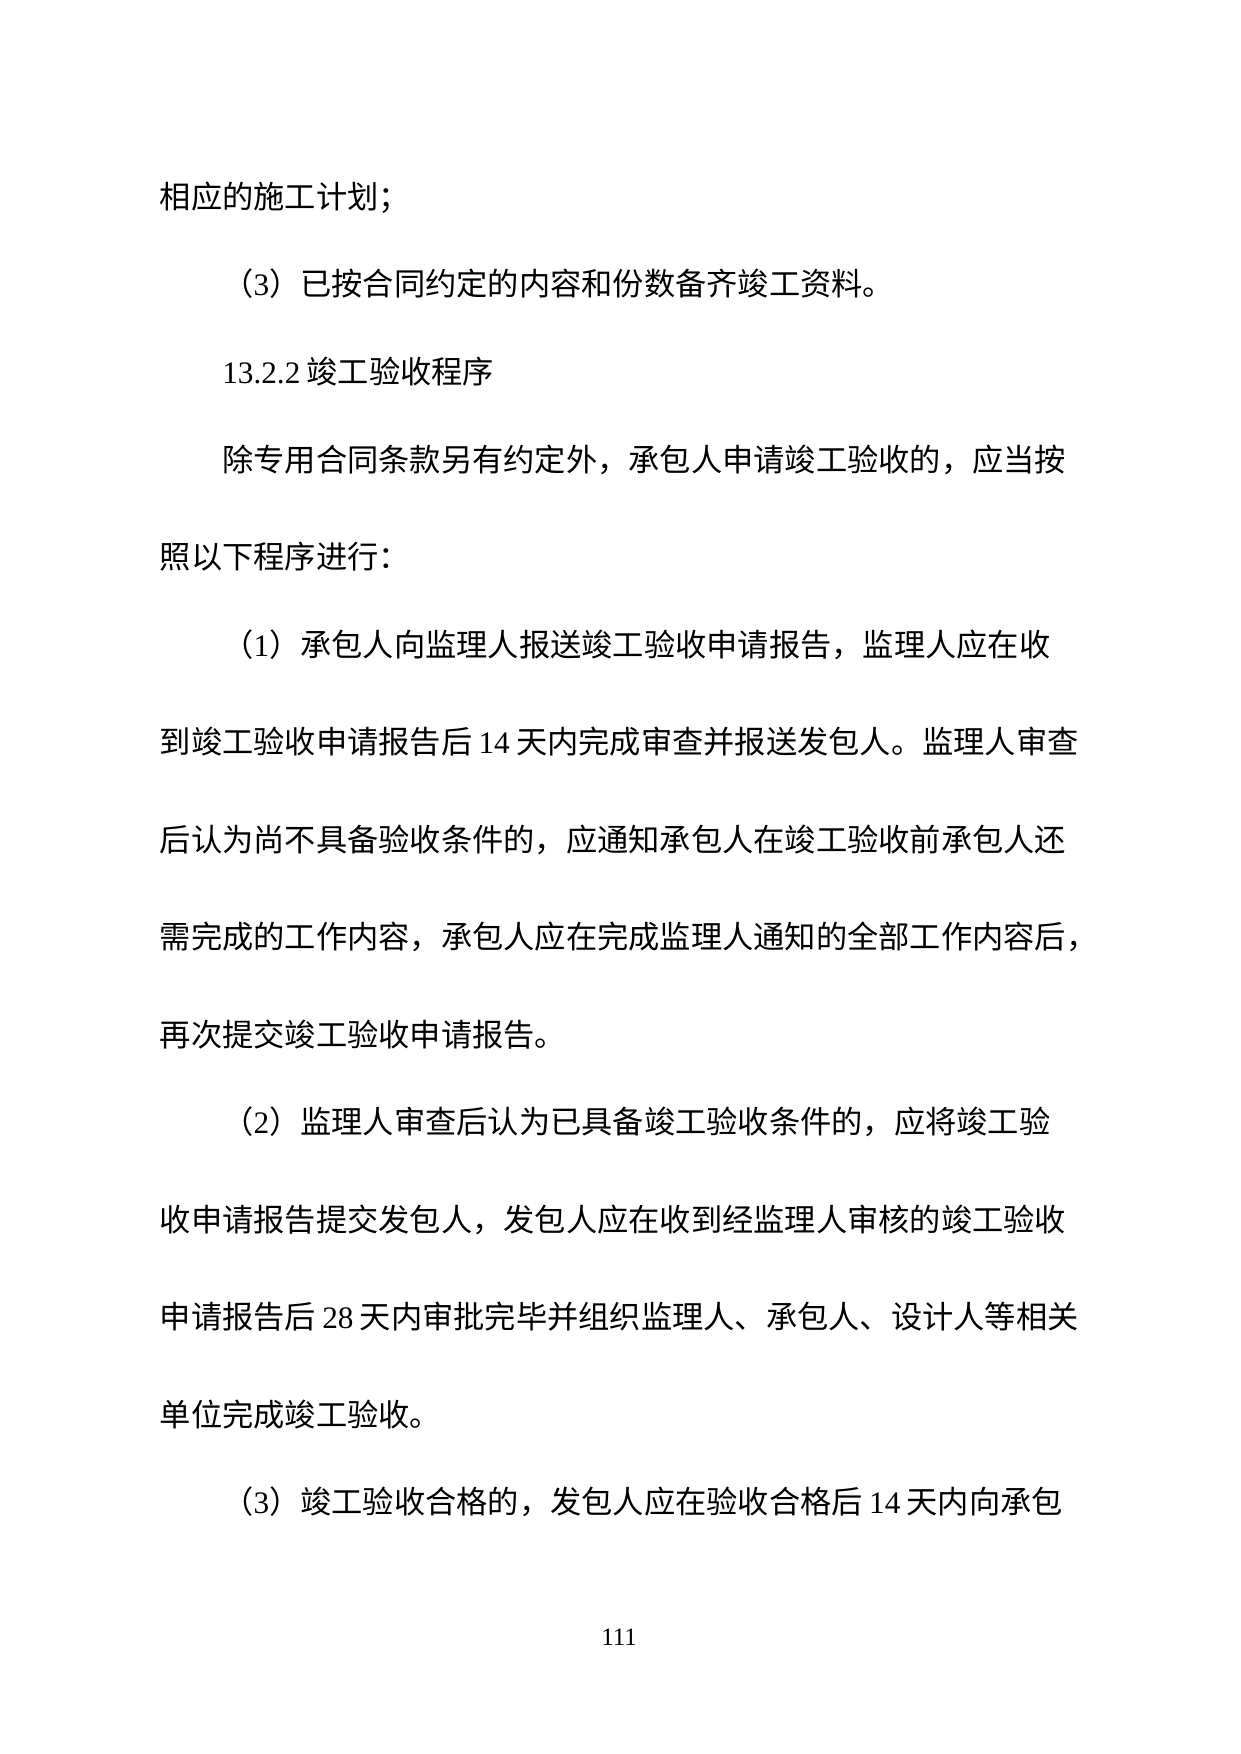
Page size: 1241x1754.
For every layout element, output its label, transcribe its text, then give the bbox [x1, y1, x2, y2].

text （2）监理人审查后认为已具备竣工验收条件的，应将竣工验收申请报告提交发包人，发包人应在收到经监理人审核的竣工验收申请报告后28天内审批完毕并组织监理人、承包人、设计人等相关单位完成竣工验收。 [159, 1087, 1078, 1445]
text 除专用合同条款另有约定外，承包人申请竣工验收的，应当按照以下程序进行： [159, 425, 1078, 587]
text （3）已按合同约定的内容和份数备齐竣工资料。 [159, 249, 1078, 314]
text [159, 162, 1078, 227]
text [159, 1468, 1078, 1533]
text （1）承包人向监理人报送竣工验收申请报告，监理人应在收到竣工验收申请报告后14天内完成审查并报送发包人。监理人审查后认为尚不具备验收条件的，应通知承包人在竣工验收前承包人还需完成的工作内容，承包人应在完成监理人通知的全部工作内容后，再次提交竣工验收申请报告。 [159, 610, 1078, 1065]
text 13.2.2竣工验收程序 [159, 337, 1078, 402]
